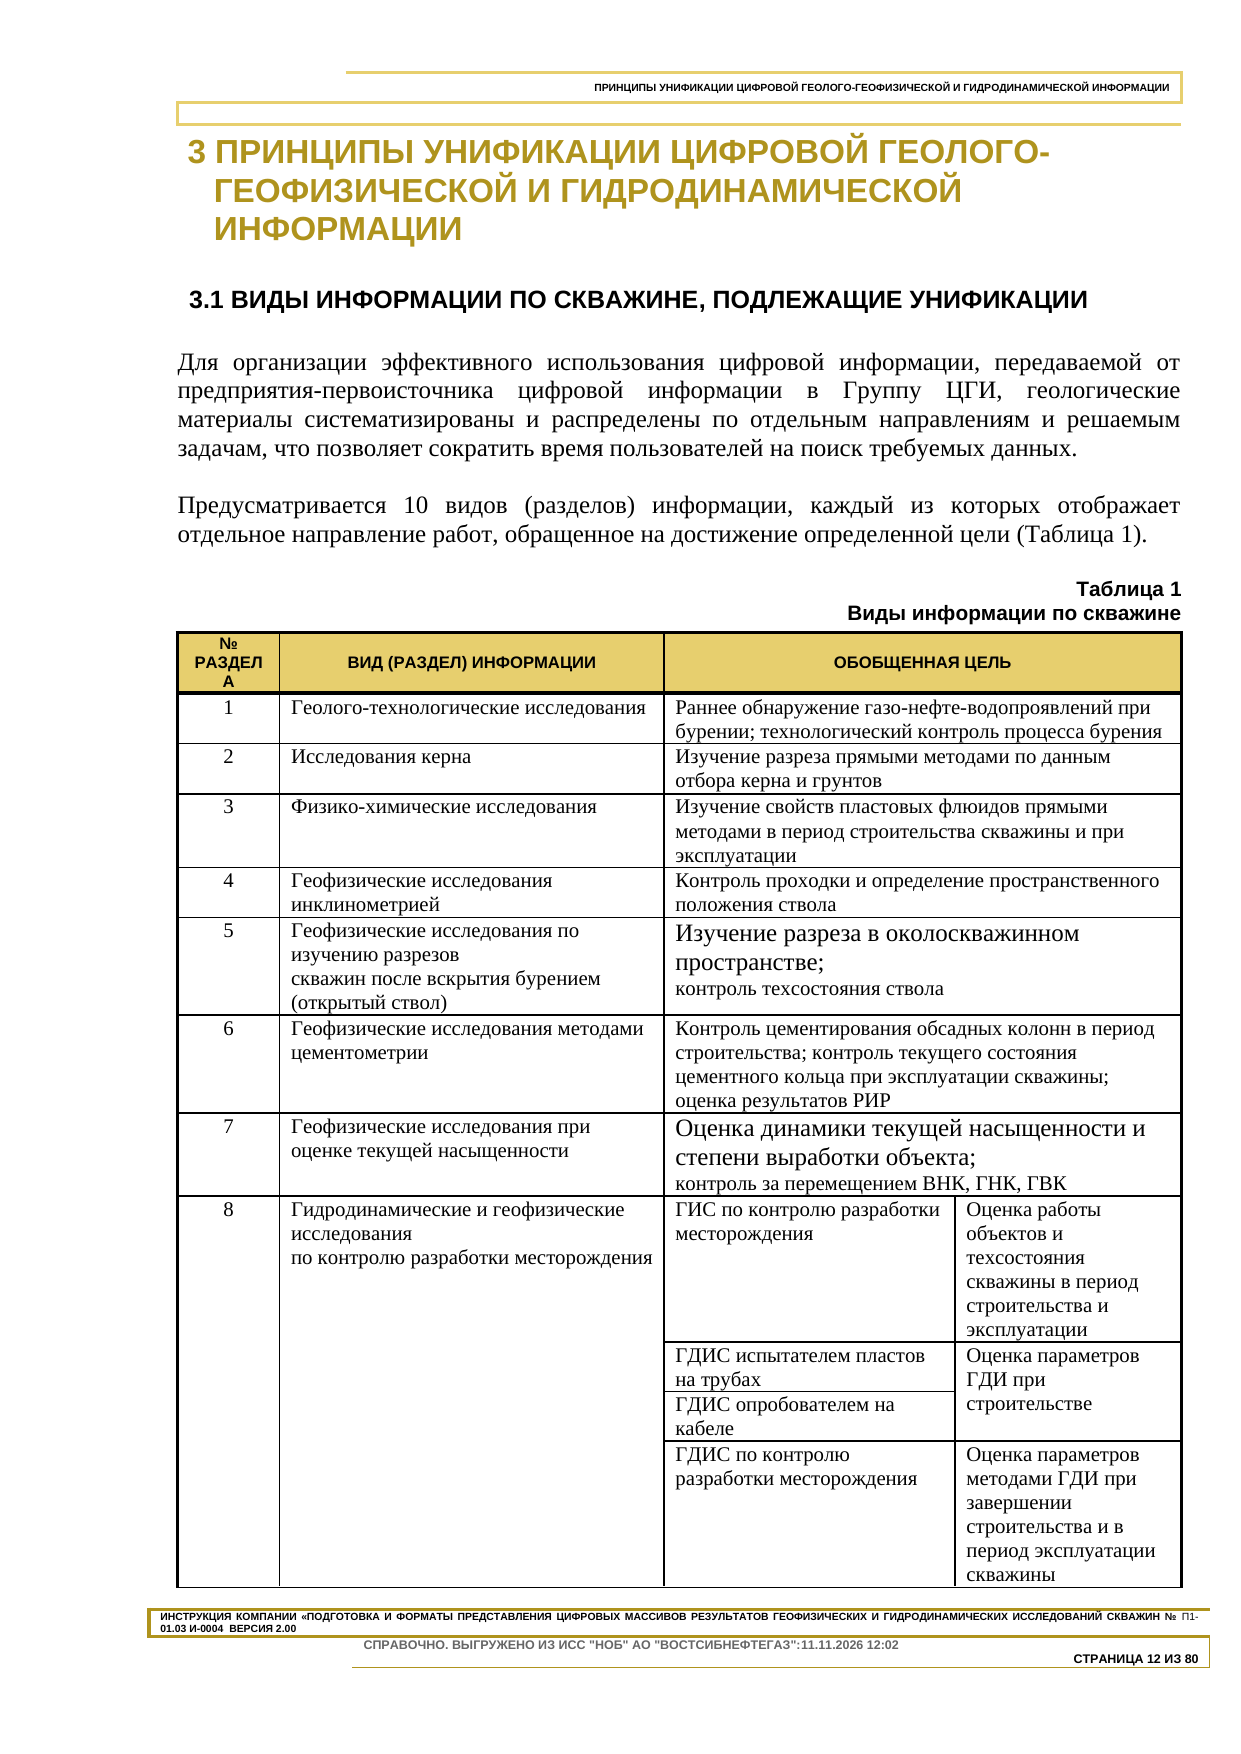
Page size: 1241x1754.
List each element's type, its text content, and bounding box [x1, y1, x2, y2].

subtitle ПРИНЦИПЫ УНИФИКАЦИИ ЦИФРОВОЙ ГЕОЛОГО-ГЕОФИЗИЧЕСКОЙ И ГИДРОДИНАМИЧЕСКОЙ ИНФОРМАЦИИ [187, 133, 1181, 248]
text Для организации эффективного использования цифровой информации, передаваемой от предприятия-первоисточника цифровой информации в Группу ЦГИ, геологические материалы систематизированы и распределены по отдельным направлениям и решаемым задачам, что позволяет сократить время пользователей на поиск требуемых данных. [177, 347, 1181, 462]
table_cell Раннее обнаружение газо-нефте-водопроявлений при бурении; технологический контроль процесса бурения [665, 695, 1180, 743]
table_cell 4 [179, 868, 279, 916]
table_cell Геофизические исследования по изучению разрезов скважин после вскрытия бурением (открытый ствол) [280, 918, 663, 1014]
table_cell 3 [179, 795, 279, 867]
table_cell Физико-химические исследования [280, 795, 663, 867]
table_cell Геофизические исследования при оценке текущей насыщенности [280, 1114, 663, 1195]
table_header Обобщенная цель [665, 634, 1180, 691]
text Предусматривается 10 видов (разделов) информации, каждый из которых отображает отдельное направление работ, обращенное на достижение определенной цели (Таблица 1). [177, 490, 1181, 548]
table_cell Геофизические исследования методами цементометрии [280, 1016, 663, 1112]
table_header № РАЗДЕЛА [179, 634, 279, 691]
table_cell Исследования керна [280, 744, 663, 793]
table_cell Оценка параметров методами ГДИ при завершении строительства и в период эксплуатации скважины [956, 1442, 1180, 1586]
table_cell 1 [179, 695, 279, 743]
table_header ВИД (РАЗДЕЛ) ИНФОРМАЦИИ [280, 634, 663, 691]
table_cell Изучение свойств пластовых флюидов прямыми методами в период строительства скважины и при эксплуатации [665, 795, 1180, 867]
table_cell Геолого-технологические исследования [280, 695, 663, 743]
table_cell 6 [179, 1016, 279, 1112]
table_cell Контроль проходки и определение пространственного положения ствола [665, 868, 1180, 916]
table_cell Контроль цементирования обсадных колонн в период строительства; контроль текущего состояния цементного кольца при эксплуатации скважины; оценка результатов РИР [665, 1016, 1180, 1112]
table_cell 8 [179, 1197, 279, 1586]
table_cell Оценка параметров ГДИ при строительстве [956, 1343, 1180, 1440]
text Таблица 1 [177, 577, 1181, 601]
table_cell ГДИС опробователем на кабеле [665, 1392, 954, 1440]
table_cell 2 [179, 744, 279, 793]
table_cell 5 [179, 918, 279, 1014]
table_cell ГИС по контролю разработки месторождения [665, 1197, 954, 1341]
text Виды информации по скважине [177, 601, 1181, 624]
table_cell Изучение разреза в околоскважинном пространстве; контроль техсостояния ствола [665, 918, 1180, 1014]
table_cell 7 [179, 1114, 279, 1195]
table_cell ГДИС по контролю разработки месторождения [665, 1442, 954, 1586]
table_cell ГДИС испытателем пластов на трубах [665, 1343, 954, 1391]
table_cell Оценка динамики текущей насыщенности и степени выработки объекта; контроль за перемещением ВНК, ГНК, ГВК [665, 1114, 1180, 1195]
table_cell Геофизические исследования инклинометрией [280, 868, 663, 916]
table_cell Оценка работы объектов и техсостояния скважины в период строительства и эксплуатации [956, 1197, 1180, 1341]
table_cell Гидродинамические и геофизические исследования по контролю разработки месторождения [280, 1197, 663, 1586]
table_cell Изучение разреза прямыми методами по данным отбора керна и грунтов [665, 744, 1180, 793]
subtitle ВИДЫ ИНФОРМАЦИИ ПО СКВАЖИНЕ, ПОДЛЕЖАЩИЕ УНИФИКАЦИИ [189, 285, 1181, 314]
